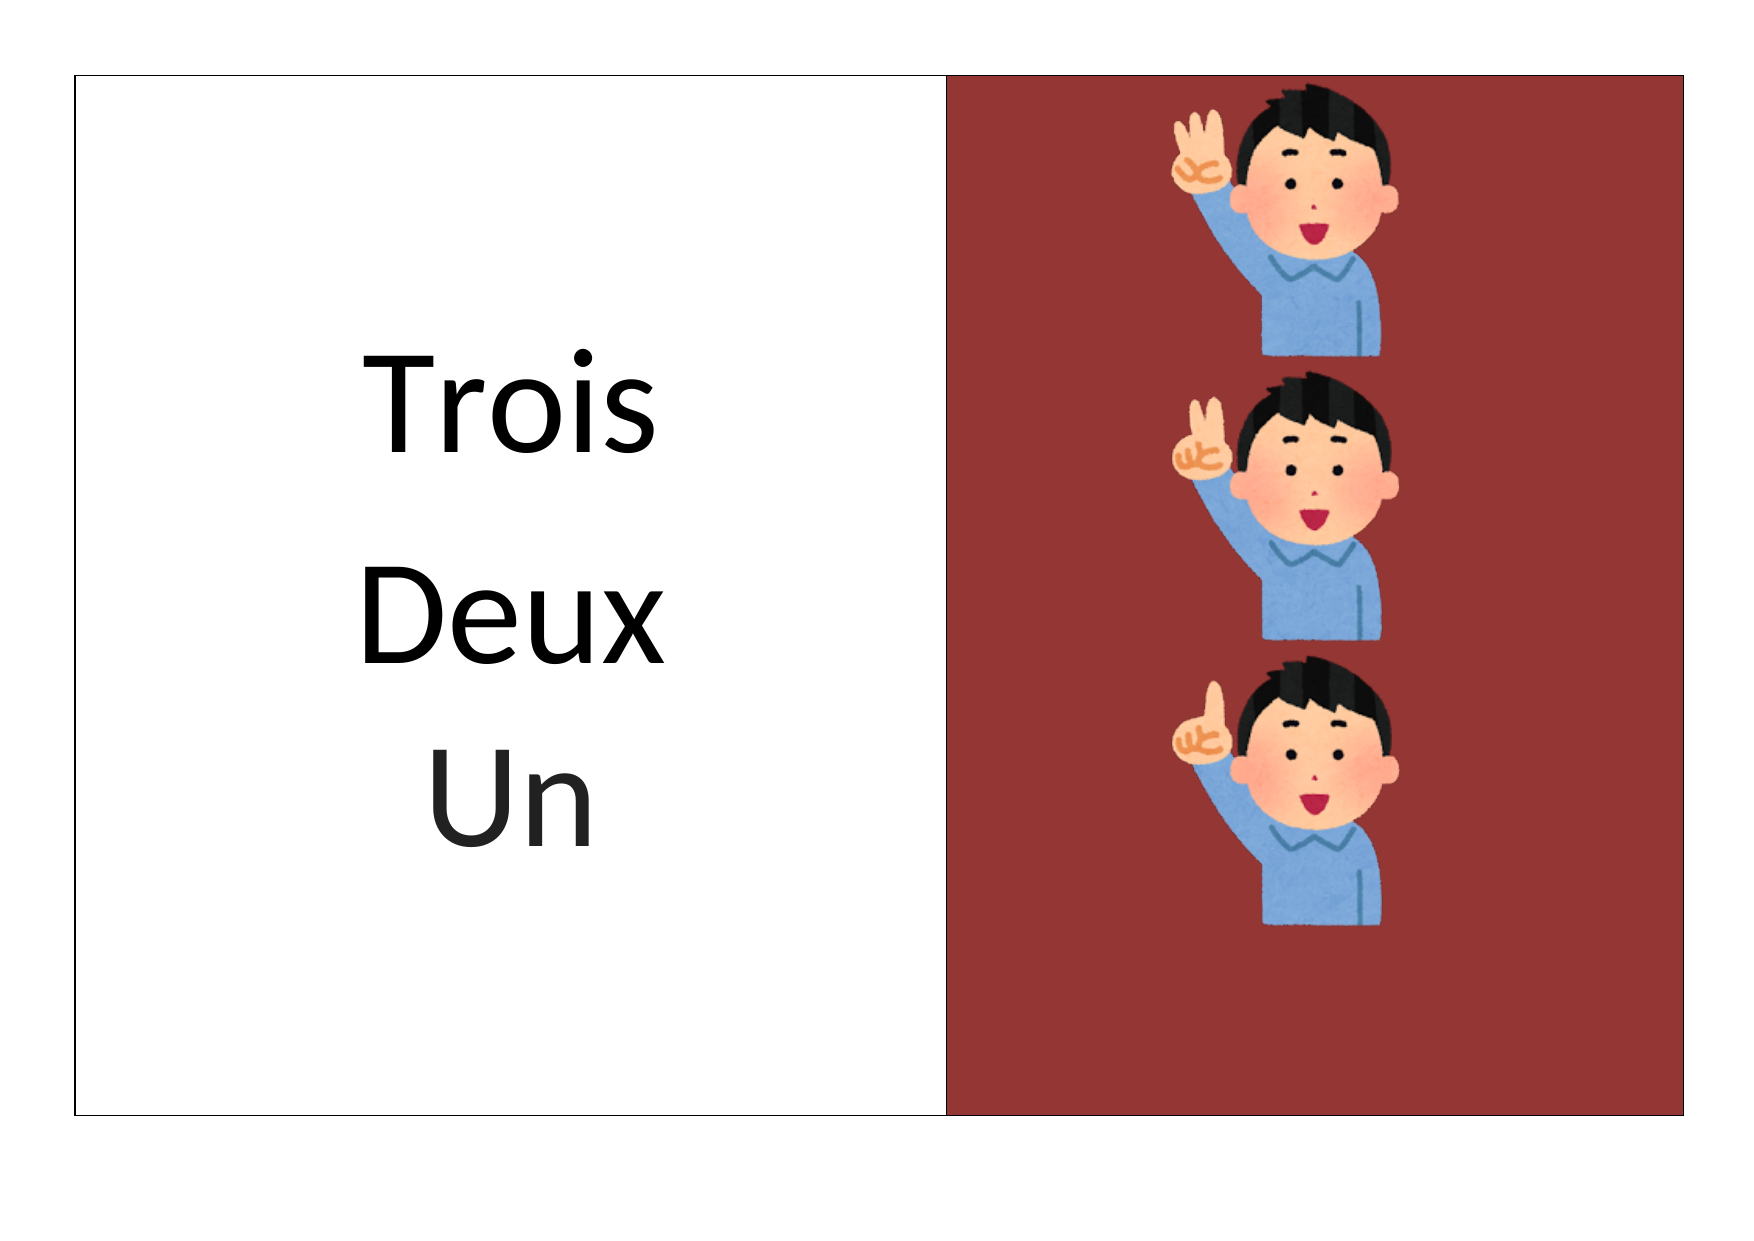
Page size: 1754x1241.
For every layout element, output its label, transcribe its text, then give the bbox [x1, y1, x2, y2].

table_cell [947, 76, 1683, 1115]
picture [1158, 76, 1472, 933]
table_cell Trois Deux Un [76, 76, 946, 1115]
